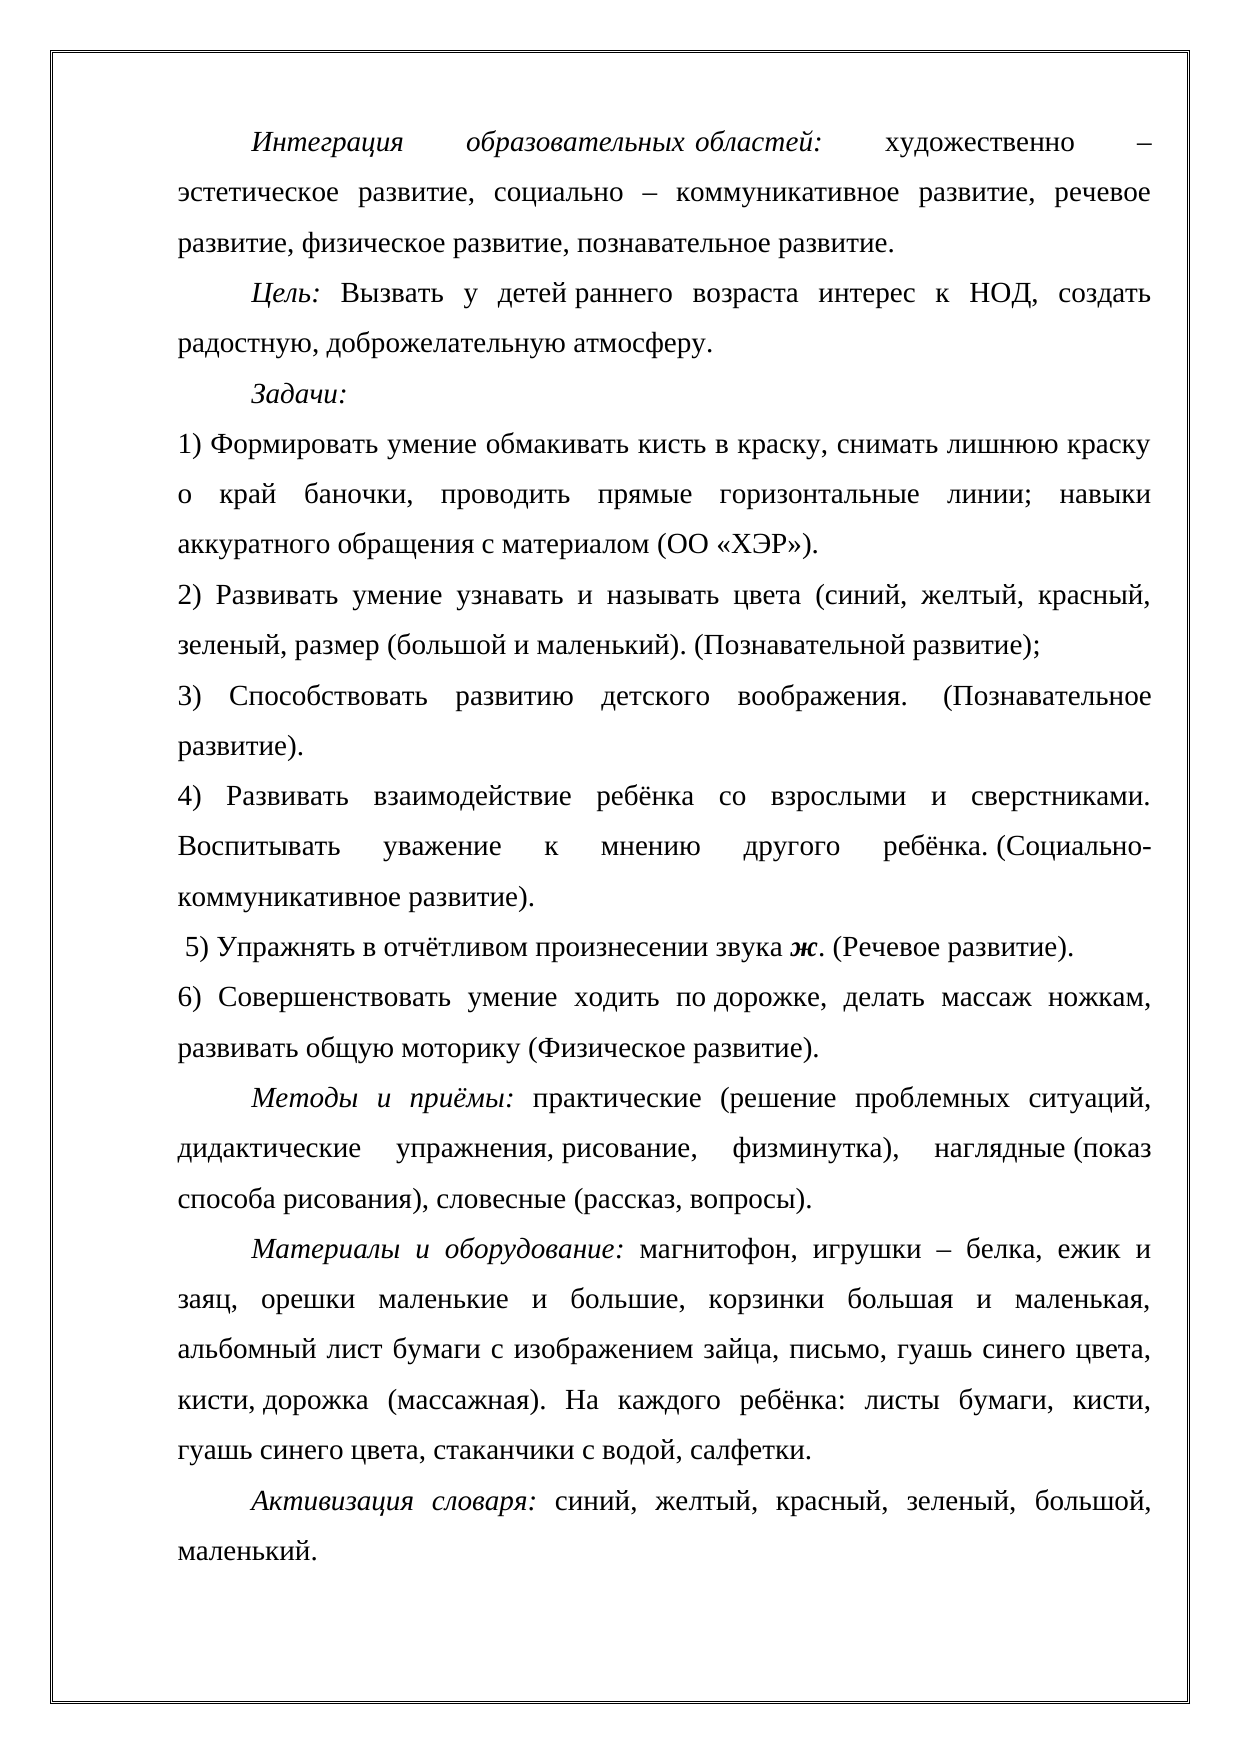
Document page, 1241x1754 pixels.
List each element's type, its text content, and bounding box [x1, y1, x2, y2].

text Цель: Вызвать у детей раннего возраста интерес к НОД, создать радостную, доброжелательную атмосферу. [177, 275, 1152, 359]
text 6) Совершенствовать умение ходить по дорожке, делать массаж ножкам, развивать общую моторику (Физическое развитие). [177, 979, 1152, 1063]
text 1) Формировать умение обмакивать кисть в краску, снимать лишнюю краску о край баночки, проводить прямые горизонтальные линии; навыки аккуратного обращения с материалом (ОО «ХЭР»). [177, 426, 1152, 560]
text Методы и приёмы: практические (решение проблемных ситуаций, дидактические упражнения, рисование, физминутка), наглядные (показ способа рисования), словесные (рассказ, вопросы). [177, 1080, 1152, 1214]
text 2) Развивать умение узнавать и называть цвета (синий, желтый, красный, зеленый, размер (большой и маленький). (Познавательной развитие); [177, 577, 1152, 661]
text 3) Способствовать развитию детского воображения. (Познавательное развитие). [177, 678, 1152, 761]
text Материалы и оборудование: магнитофон, игрушки – белка, ежик и заяц, орешки маленькие и большие, корзинки большая и маленькая, альбомный лист бумаги с изображением зайца, письмо, гуашь синего цвета, кисти, дорожка (массажная). На каждого ребёнка: листы бумаги, кисти, гуашь синего цвета, стаканчики с водой, салфетки. [177, 1231, 1152, 1466]
text Интеграция образовательных областей: художественно – эстетическое развитие, социально – коммуникативное развитие, речевое развитие, физическое развитие, познавательное развитие. [177, 124, 1152, 258]
text Активизация словаря: синий, желтый, красный, зеленый, большой, маленький. [177, 1483, 1152, 1566]
text Задачи: [177, 376, 1152, 409]
text 4) Развивать взаимодействие ребёнка со взрослыми и сверстниками. Воспитывать уважение к мнению другого ребёнка. (Социально-коммуникативное развитие). [177, 778, 1152, 912]
text 5) Упражнять в отчётливом произнесении звука ж. (Речевое развитие). [177, 929, 1152, 963]
